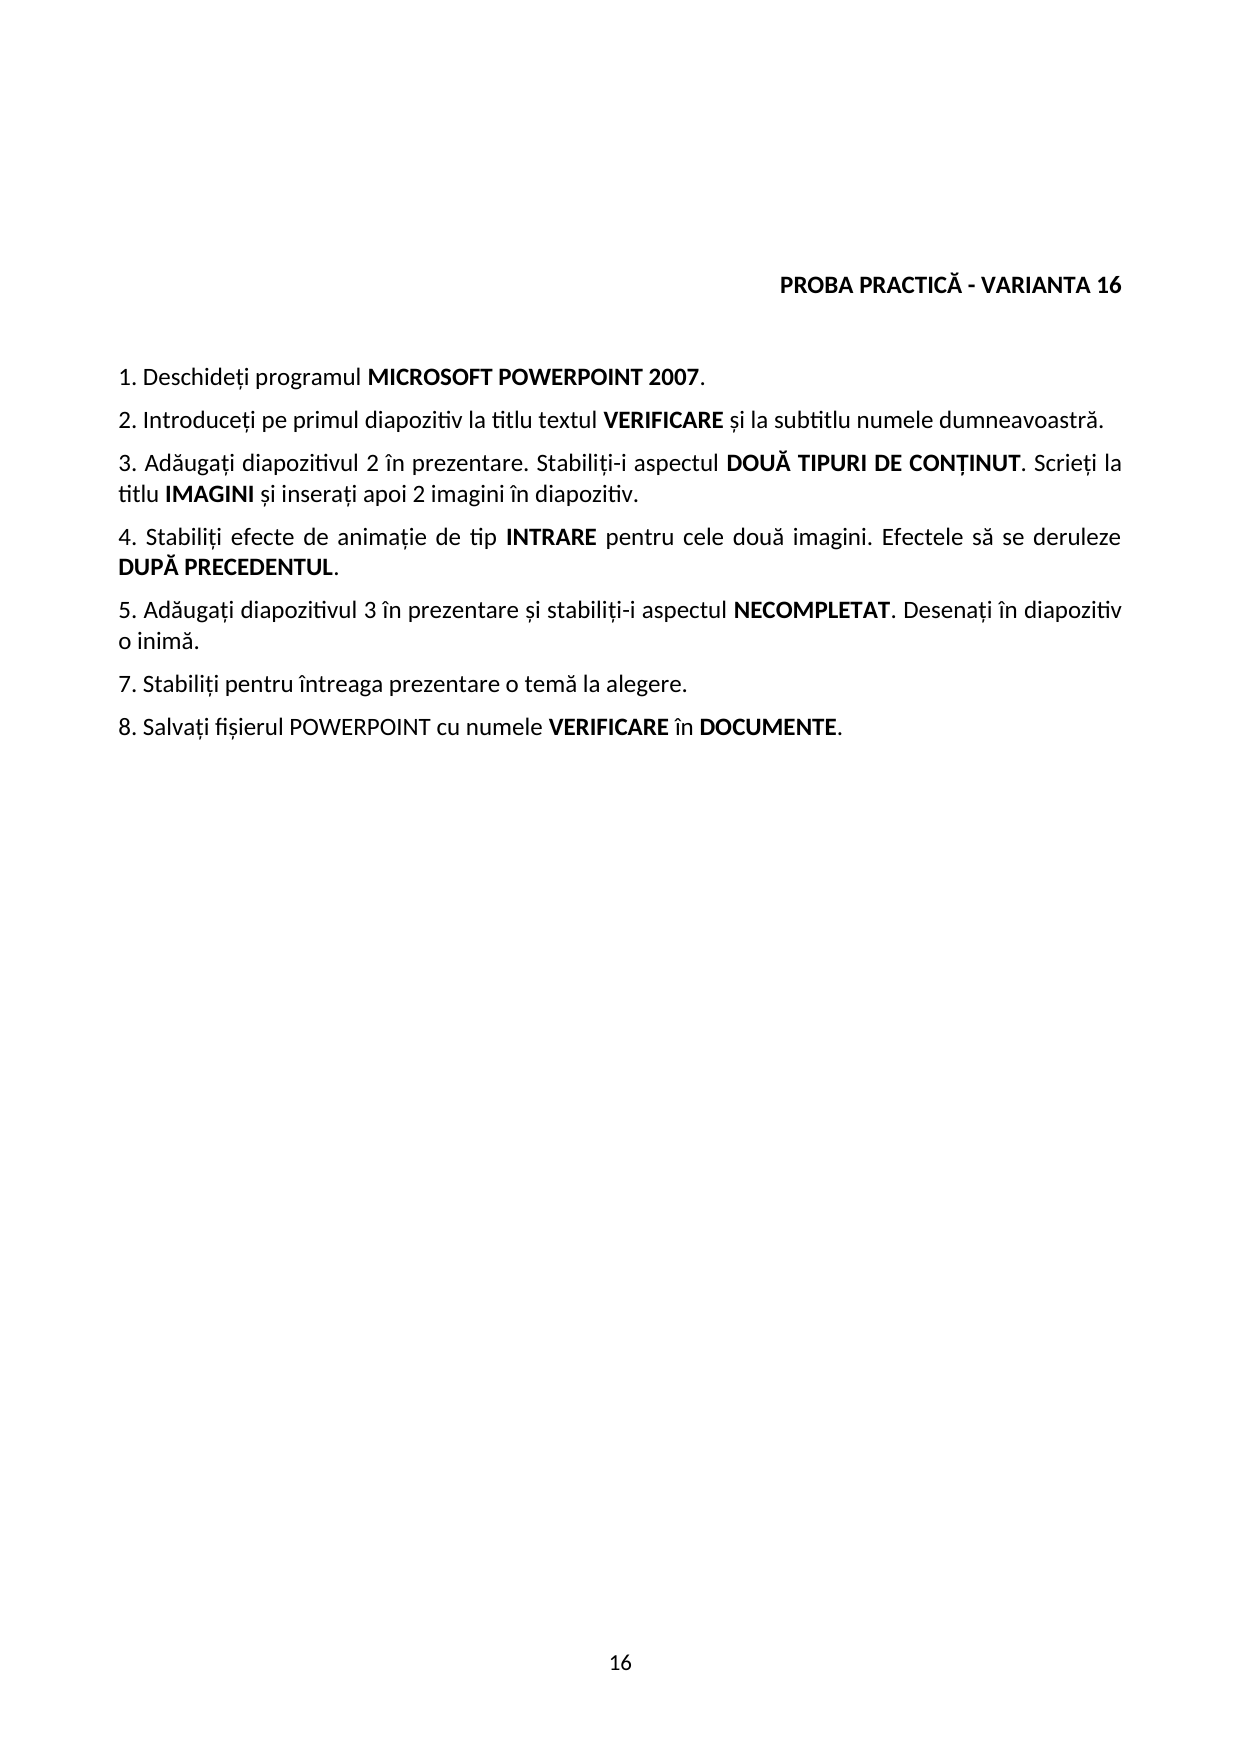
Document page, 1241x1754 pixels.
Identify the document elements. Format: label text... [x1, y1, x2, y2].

text 1. Deschideţi programul MICROSOFT POWERPOINT 2007. [118, 361, 1122, 392]
text 3. Adăugaţi diapozitivul 2 în prezentare. Stabiliţi-i aspectul DOUĂ TIPURI DE CONȚINUT. Scrieţi la titlu IMAGINI și inseraţi apoi 2 imagini în diapozitiv. [118, 447, 1122, 508]
text 7. Stabiliţi pentru întreaga prezentare o temă la alegere. [118, 668, 1122, 698]
text 8. Salvaţi fişierul POWERPOINT cu numele VERIFICARE în DOCUMENTE. [118, 711, 1122, 741]
text 4. Stabiliţi efecte de animaţie de tip INTRARE pentru cele două imagini. Efectele să se deruleze DUPĂ PRECEDENTUL. [118, 521, 1122, 582]
text 5. Adăugaţi diapozitivul 3 în prezentare şi stabiliţi-i aspectul NECOMPLETAT. Desenaţi în diapozitiv o inimă. [118, 594, 1122, 655]
text 2. Introduceţi pe primul diapozitiv la titlu textul VERIFICARE şi la subtitlu numele dumneavoastră. [118, 404, 1122, 435]
text PROBA PRACTICĂ - VARIANTA 16 [118, 269, 1122, 300]
